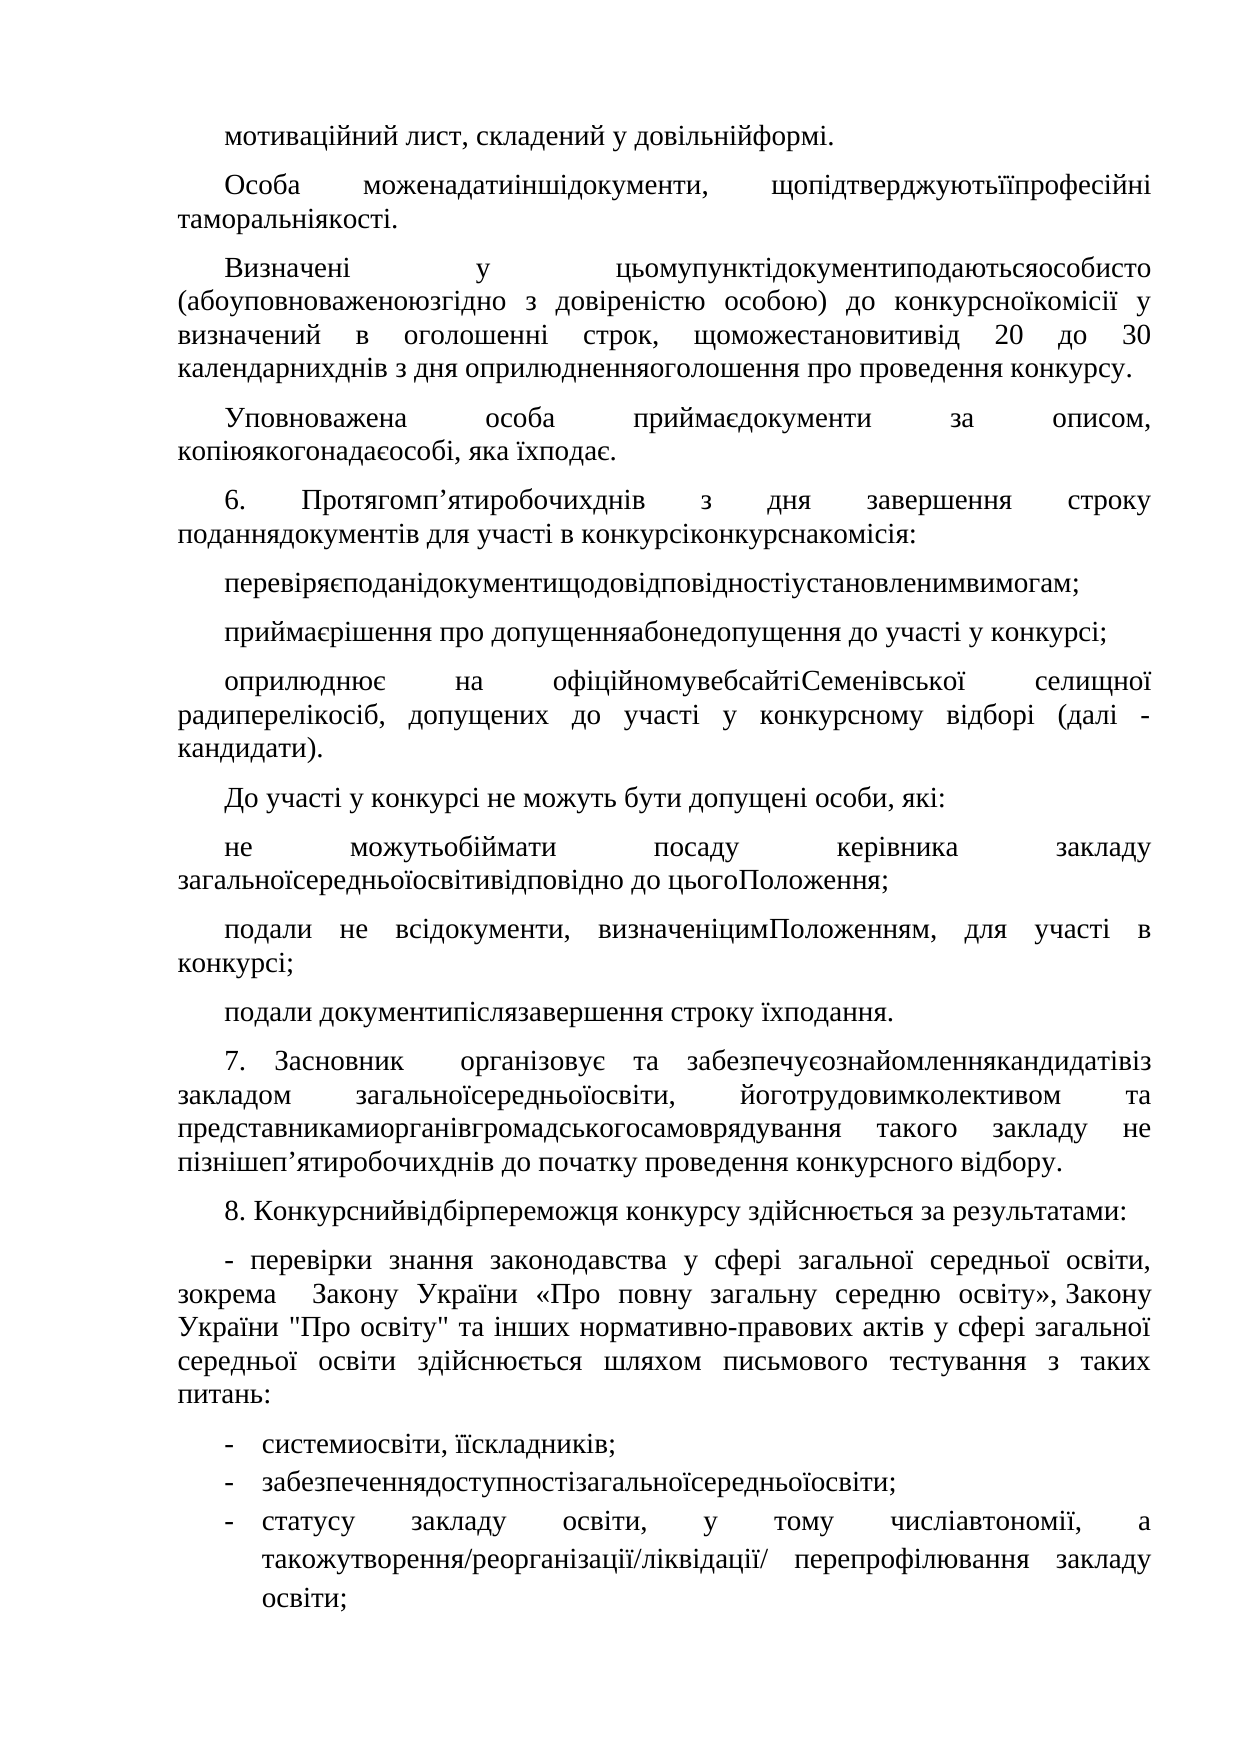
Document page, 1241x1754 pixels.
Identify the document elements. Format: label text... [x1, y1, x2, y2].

text - перевірки знання законодавства у сфері загальної середньої освіти, зокрема Закону України «Про повну загальну середню освіту», Закону України "Про освіту" та інших нормативно-правових актів у сфері загальної середньої освіти здійснюється шляхом письмового тестування з таких питань: [177, 1242, 1152, 1410]
text Визначені у цьомупунктідокументиподаютьсяособисто (абоуповноваженоюзгідно з довіреністю особою) до конкурсноїкомісії у визначений в оголошенні строк, щоможестановитивід 20 до 30 календарнихднів з дня оприлюдненняоголошення про проведення конкурсу. [177, 250, 1152, 384]
text не можутьобіймати посаду керівника закладу загальноїсередньоїосвітивідповідно до цьогоПоложення; [177, 829, 1152, 896]
text оприлюднює на офіційномувебсайтіСеменівської селищної радиперелікосіб, допущених до участі у конкурсному відборі (далі - кандидати). [177, 663, 1152, 764]
text Особа моженадатиіншідокументи, щопідтверджуютьїїпрофесійні таморальніякості. [177, 167, 1152, 234]
text подали документипіслязавершення строку їхподання. [177, 994, 1152, 1028]
text приймаєрішення про допущенняабонедопущення до участі у конкурсі; [177, 614, 1152, 648]
text 7. Засновник організовує та забезпечуєознайомленнякандидатівіз закладом загальноїсередньоїосвіти, йоготрудовимколективом та представникамиорганівгромадськогосамоврядування такого закладу не пізнішеп’ятиробочихднів до початку проведення конкурсного відбору. [177, 1043, 1152, 1178]
text Уповноважена особа приймаєдокументи за описом, копіюякогонадаєособі, яка їхподає. [177, 400, 1152, 467]
list забезпеченнядоступностізагальноїсередньоїосвіти; [224, 1464, 1152, 1498]
list статусу закладу освіти, у тому числіавтономії, а такожутворення/реорганізації/ліквідації/ перепрофілювання закладу освіти; [224, 1503, 1152, 1613]
text До участі у конкурсі не можуть бути допущені особи, які: [177, 780, 1152, 813]
text перевіряєподанідокументищодовідповідностіустановленимвимогам; [177, 565, 1152, 599]
list системиосвіти, їїскладників; [224, 1426, 1152, 1459]
text подали не всідокументи, визначеніцимПоложенням, для участі в конкурсі; [177, 912, 1152, 979]
text 8. Конкурснийвідбірпереможця конкурсу здійснюється за результатами: [177, 1193, 1152, 1227]
text мотиваційний лист, складений у довільнійформі. [177, 118, 1152, 152]
text 6. Протягомп’ятиробочихднів з дня завершення строку поданнядокументів для участі в конкурсіконкурснакомісія: [177, 482, 1152, 549]
